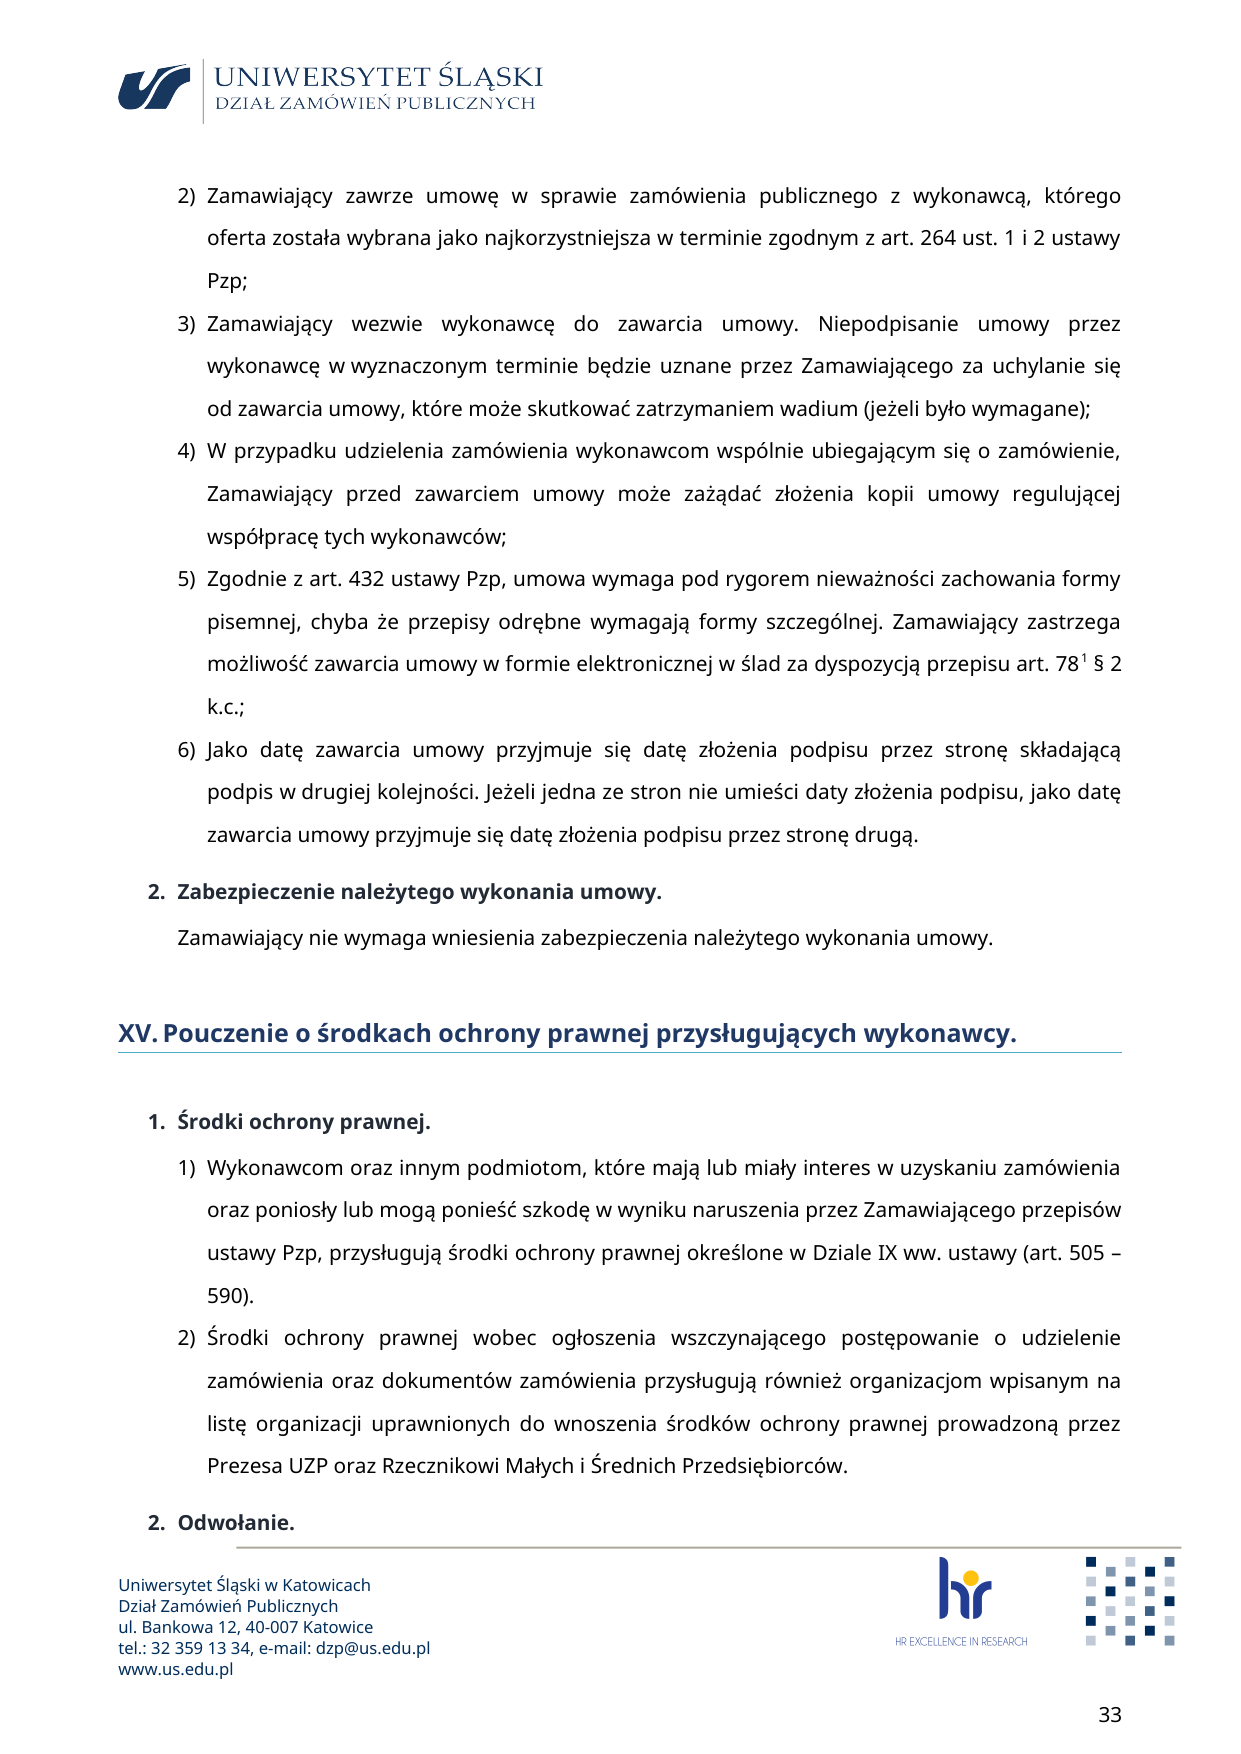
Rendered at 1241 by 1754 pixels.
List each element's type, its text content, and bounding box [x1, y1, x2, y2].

subtitle Odwołanie. [148, 1508, 1122, 1537]
subtitle Zamawiający nie wymaga wniesienia zabezpieczenia należytego wykonania umowy. [177, 923, 1122, 952]
subtitle Środki ochrony prawnej. [148, 1107, 1122, 1135]
subtitle Środki ochrony prawnej wobec ogłoszenia wszczynającego postępowanie o udzielenie zamówienia oraz dokumentów zamówienia przysługują również organizacjom wpisanym na listę organizacji uprawnionych do wnoszenia środków ochrony prawnej prowadzoną przez Prezesa UZP oraz Rzecznikowi Małych i Średnich Przedsiębiorców. [177, 1323, 1122, 1480]
picture [826, 1430, 1203, 1675]
subtitle Zgodnie z art. 432 ustawy Pzp, umowa wymaga pod rygorem nieważności zachowania formy pisemnej, chyba że przepisy odrębne wymagają formy szczególnej. Zamawiający zastrzega możliwość zawarcia umowy w formie elektronicznej w ślad za dyspozycją przepisu art. 781 § 2 k.c.; [177, 564, 1122, 721]
picture [118, 59, 543, 124]
subtitle W przypadku udzielenia zamówienia wykonawcom wspólnie ubiegającym się o zamówienie, Zamawiający przed zawarciem umowy może zażądać złożenia kopii umowy regulującej współpracę tych wykonawców; [177, 437, 1122, 550]
subtitle Wykonawcom oraz innym podmiotom, które mają lub miały interes w uzyskaniu zamówienia oraz poniosły lub mogą ponieść szkodę w wyniku naruszenia przez Zamawiającego przepisów ustawy Pzp, przysługują środki ochrony prawnej określone w Dziale IX ww. ustawy (art. 505 – 590). [177, 1153, 1122, 1309]
subtitle Zabezpieczenie należytego wykonania umowy. [148, 877, 1122, 906]
subtitle Jako datę zawarcia umowy przyjmuje się datę złożenia podpisu przez stronę składającą podpis w drugiej kolejności. Jeżeli jedna ze stron nie umieści daty złożenia podpisu, jako datę zawarcia umowy przyjmuje się datę złożenia podpisu przez stronę drugą. [177, 735, 1122, 848]
subtitle Pouczenie o środkach ochrony prawnej przysługujących wykonawcy. [118, 1016, 1122, 1052]
subtitle Zamawiający zawrze umowę w sprawie zamówienia publicznego z wykonawcą, którego oferta została wybrana jako najkorzystniejsza w terminie zgodnym z art. 264 ust. 1 i 2 ustawy Pzp; [177, 181, 1122, 294]
subtitle Zamawiający wezwie wykonawcę do zawarcia umowy. Niepodpisanie umowy przez wykonawcę w wyznaczonym terminie będzie uznane przez Zamawiającego za uchylanie się od zawarcia umowy, które może skutkować zatrzymaniem wadium (jeżeli było wymagane); [177, 309, 1122, 422]
